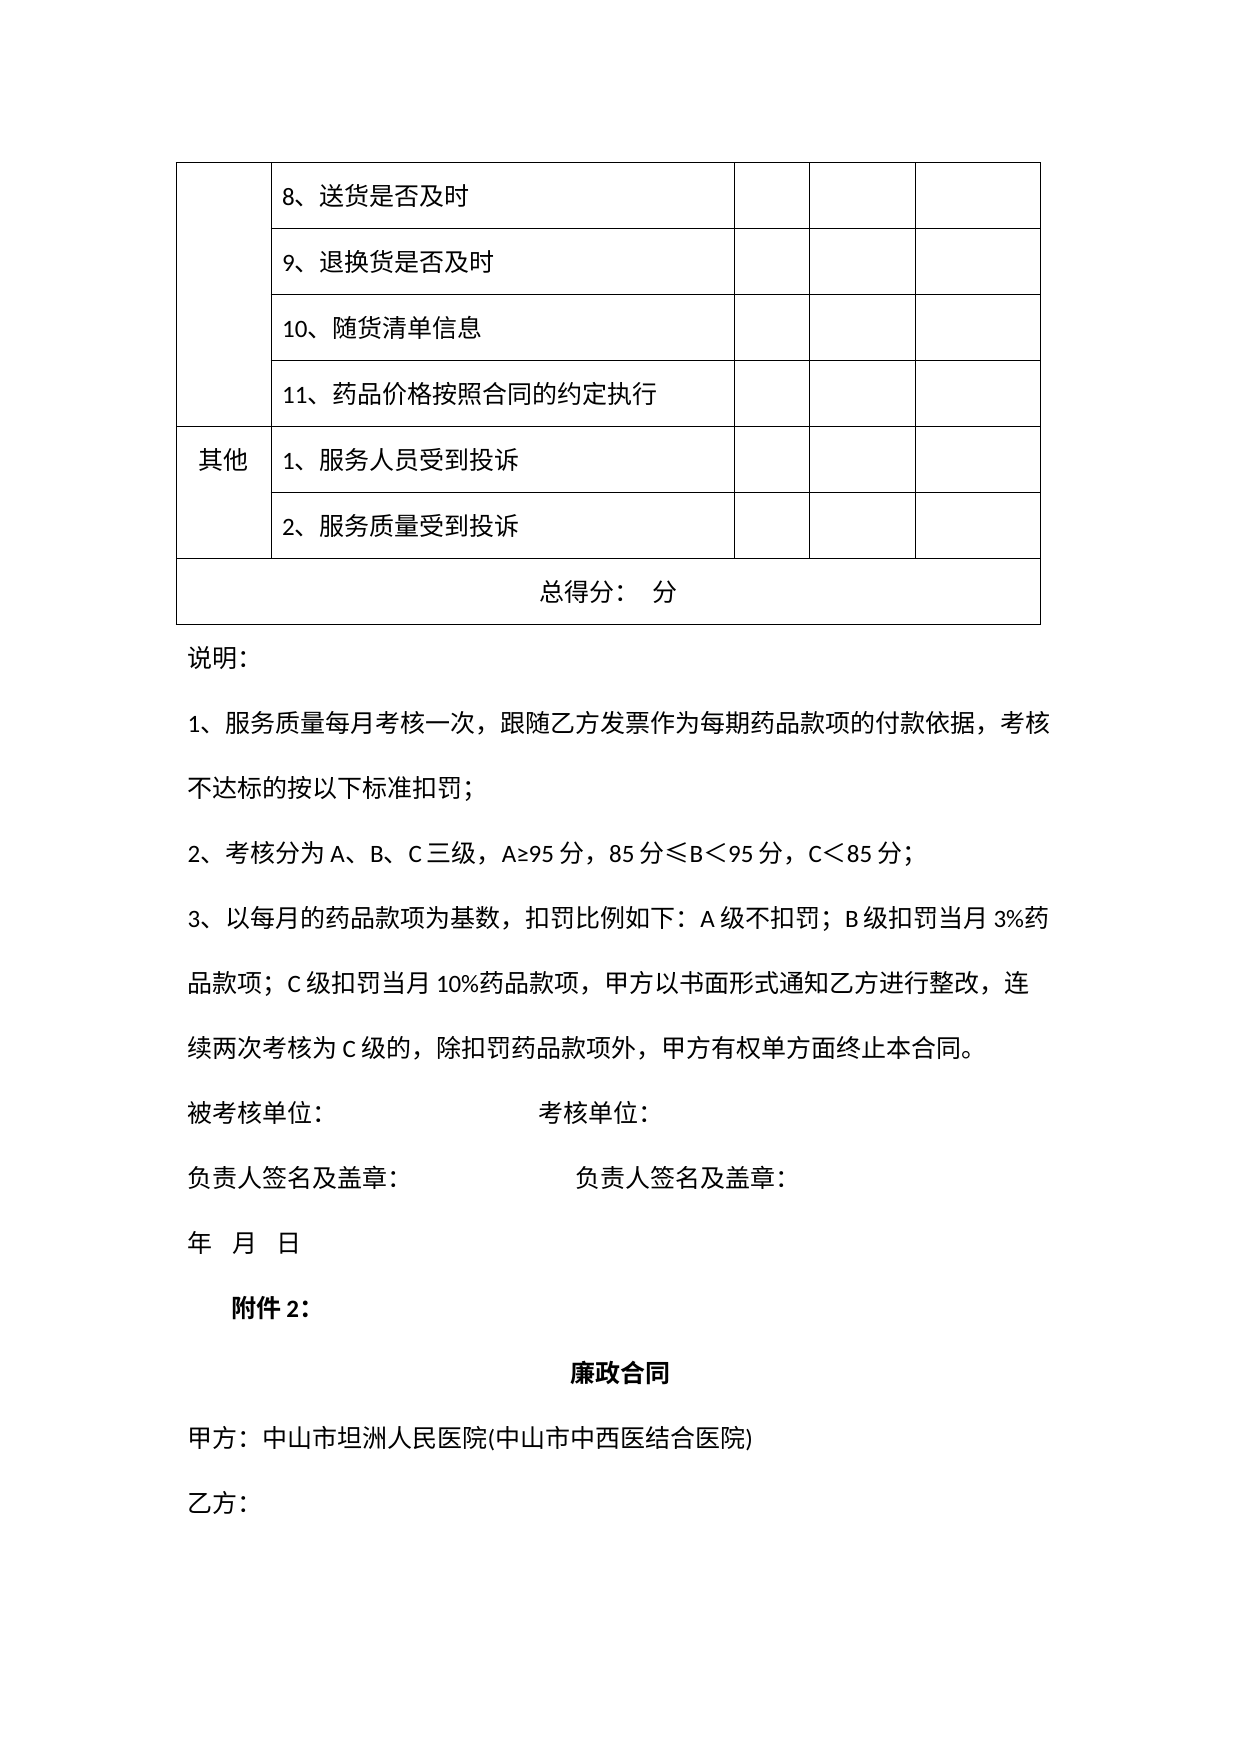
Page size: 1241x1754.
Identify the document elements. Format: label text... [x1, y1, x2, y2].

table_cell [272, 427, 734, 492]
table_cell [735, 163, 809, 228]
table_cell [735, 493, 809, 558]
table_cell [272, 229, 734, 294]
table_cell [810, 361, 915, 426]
text 被考核单位： 考核单位： [187, 1080, 1053, 1145]
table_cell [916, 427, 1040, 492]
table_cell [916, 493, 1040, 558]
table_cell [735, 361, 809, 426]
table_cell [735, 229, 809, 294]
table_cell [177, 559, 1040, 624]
text 甲方：中山市坦洲人民医院(中山市中西医结合医院) [187, 1405, 1053, 1470]
text 负责人签名及盖章： 负责人签名及盖章： [187, 1145, 1053, 1210]
text 乙方： [187, 1470, 1053, 1535]
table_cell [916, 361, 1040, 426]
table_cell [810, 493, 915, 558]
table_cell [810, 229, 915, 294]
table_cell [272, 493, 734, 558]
text 年 月 日 [187, 1210, 1053, 1275]
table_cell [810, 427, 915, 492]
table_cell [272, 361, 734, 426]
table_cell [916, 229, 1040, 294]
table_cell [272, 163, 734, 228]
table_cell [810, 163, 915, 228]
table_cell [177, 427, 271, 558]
text 3、以每月的药品款项为基数，扣罚比例如下：A级不扣罚；B级扣罚当月3%药品款项；C级扣罚当月10%药品款项，甲方以书面形式通知乙方进行整改，连续两次考核为C级的，除扣罚药品款项外，甲方有权单方面终止本合同。 [187, 885, 1053, 1080]
text 廉政合同 [187, 1340, 1053, 1405]
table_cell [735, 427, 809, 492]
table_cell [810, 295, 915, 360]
text 附件2： [187, 1275, 1053, 1340]
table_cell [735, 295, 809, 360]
text 1、服务质量每月考核一次，跟随乙方发票作为每期药品款项的付款依据，考核不达标的按以下标准扣罚； [187, 690, 1053, 820]
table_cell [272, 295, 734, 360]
text 说明： [187, 625, 1053, 690]
text 2、考核分为A、B、C三级，A≥95分，85分≤B＜95分，C＜85分； [187, 820, 1053, 885]
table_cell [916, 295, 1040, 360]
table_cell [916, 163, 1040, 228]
